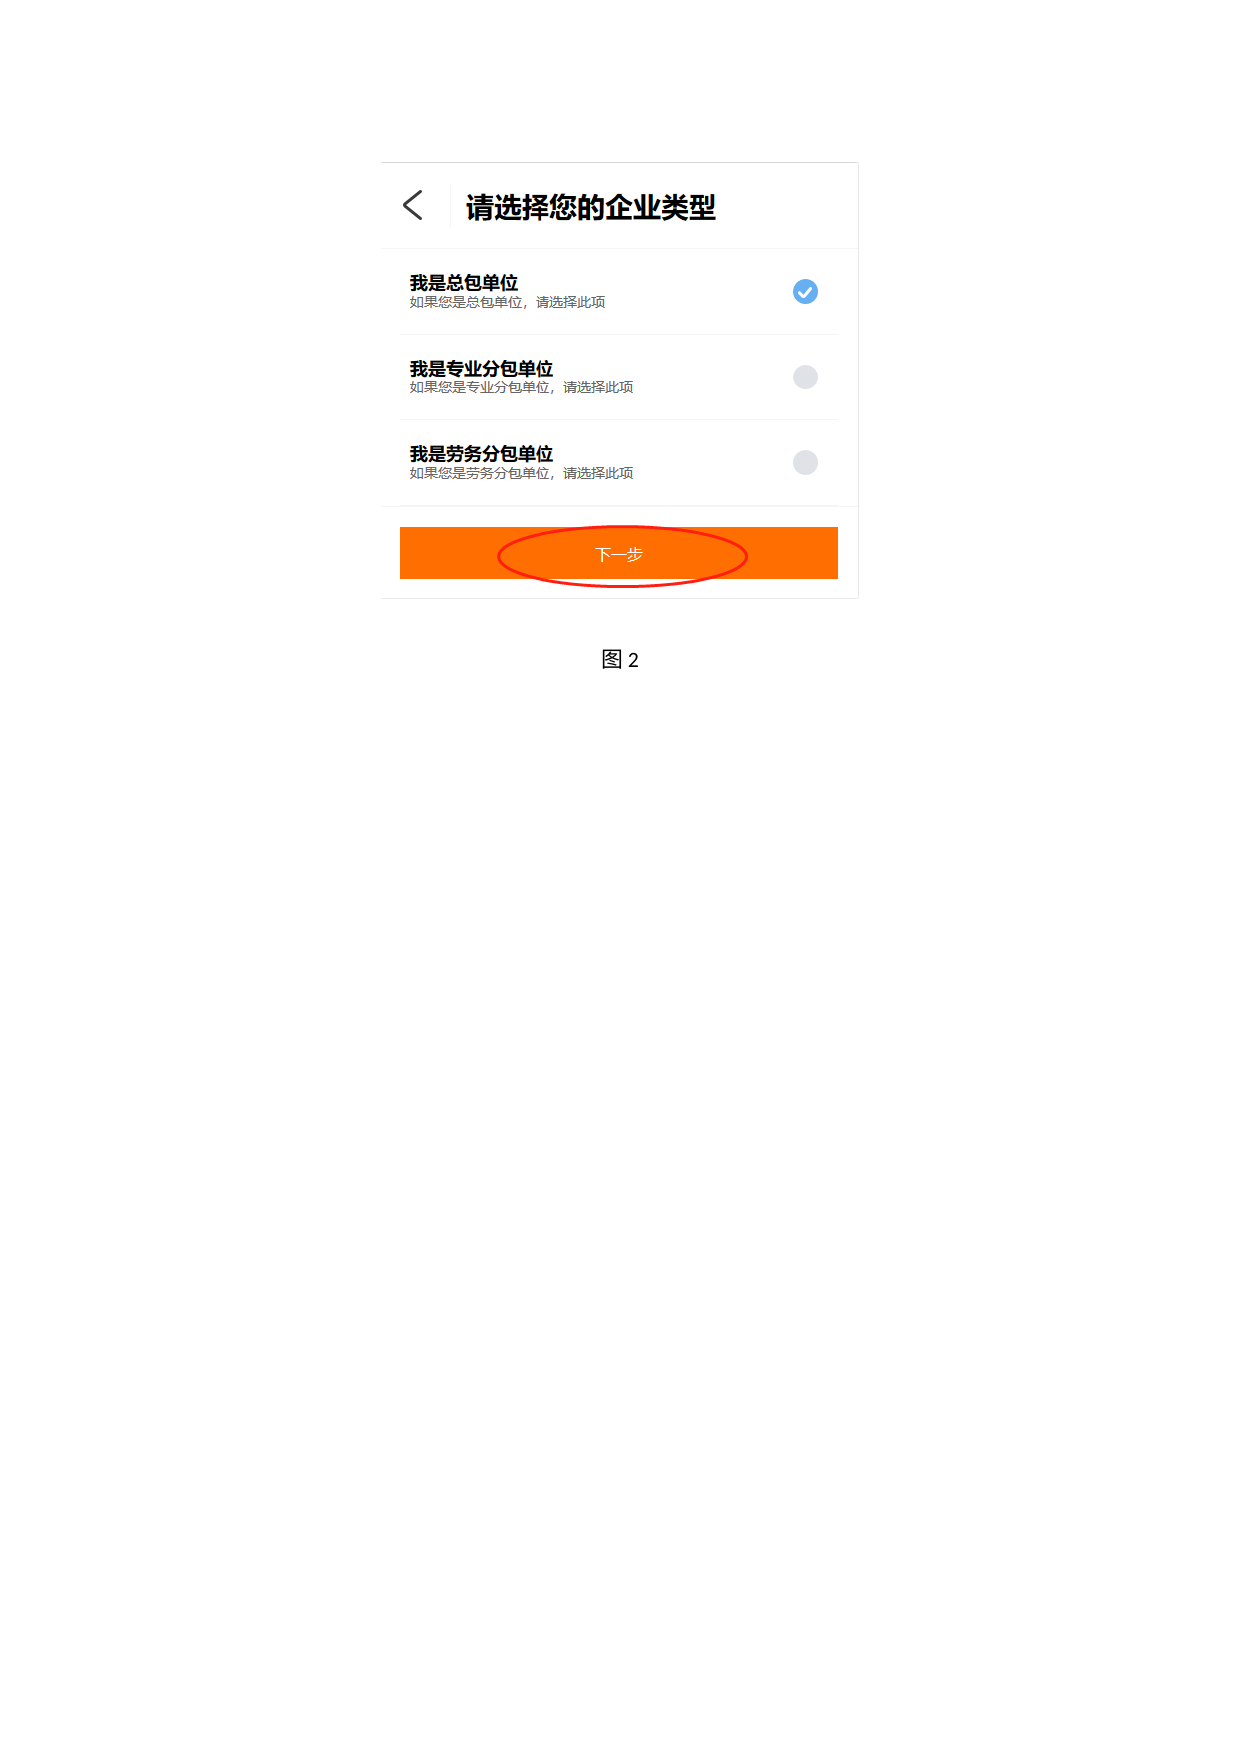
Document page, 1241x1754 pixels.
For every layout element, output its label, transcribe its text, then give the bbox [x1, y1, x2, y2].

text 图2 [187, 642, 1053, 674]
picture [381, 162, 859, 599]
